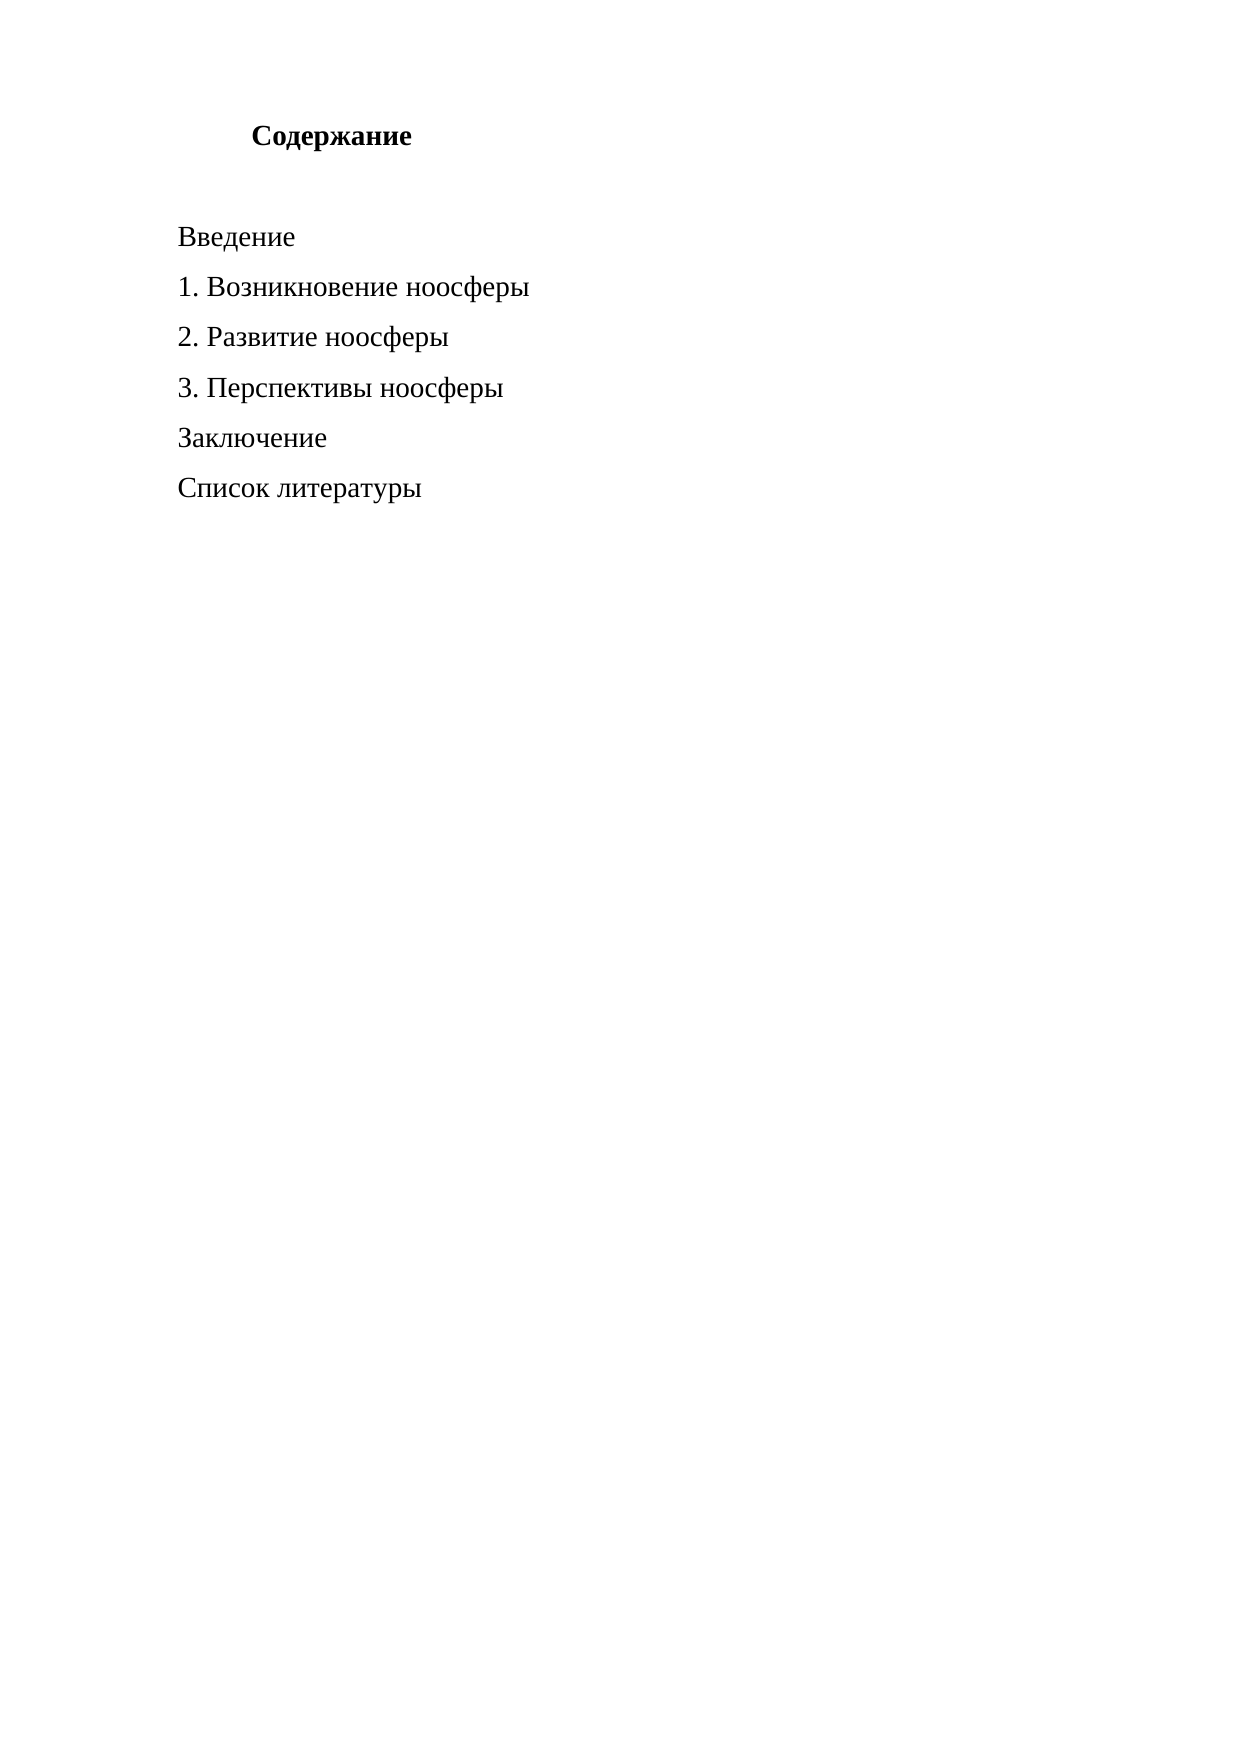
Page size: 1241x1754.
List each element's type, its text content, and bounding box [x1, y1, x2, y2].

text Список литературы [177, 470, 1152, 504]
text 1. Возникновение ноосферы [177, 269, 1152, 303]
text 2. Развитие ноосферы [177, 319, 1152, 353]
subtitle Содержание [177, 118, 1152, 152]
text 3. Перспективы ноосферы [177, 370, 1152, 403]
text Заключение [177, 420, 1152, 453]
text Введение [177, 219, 1152, 252]
